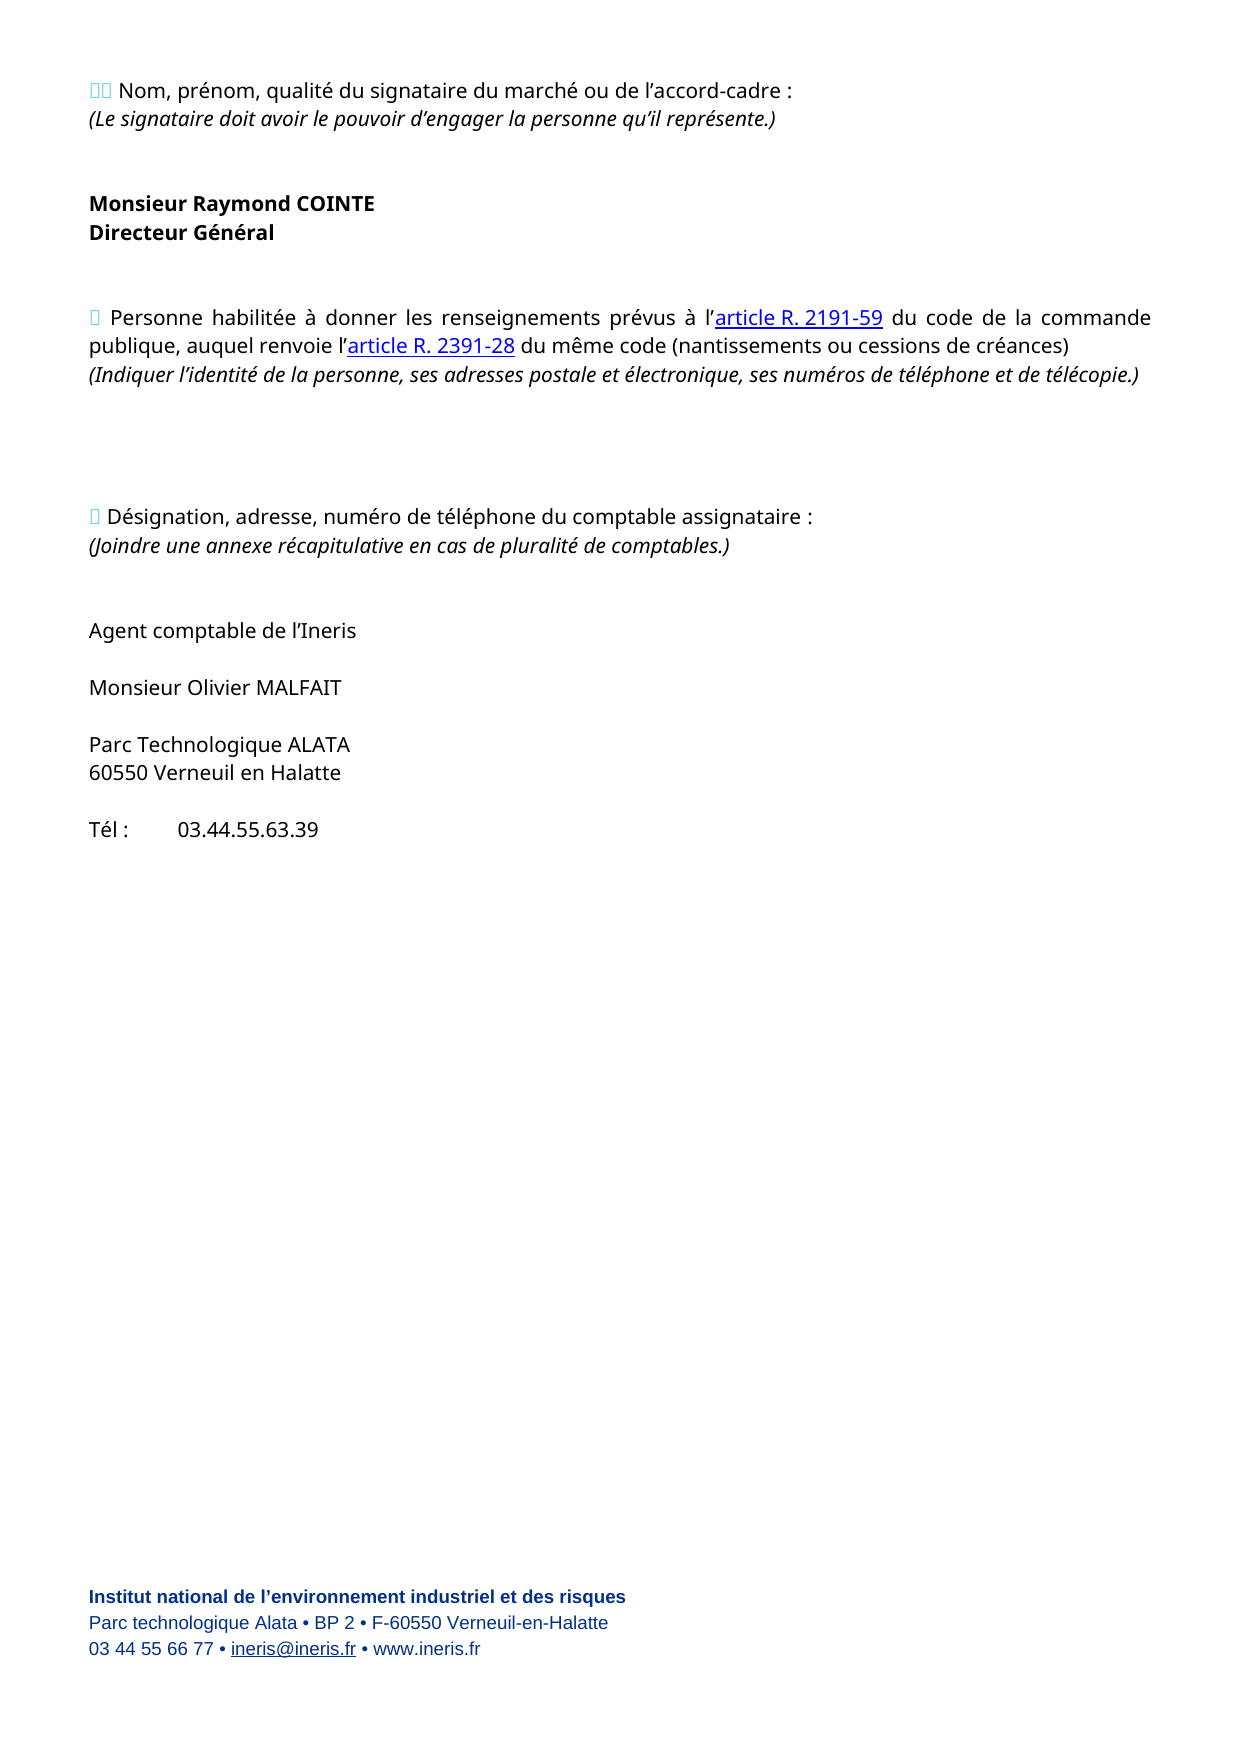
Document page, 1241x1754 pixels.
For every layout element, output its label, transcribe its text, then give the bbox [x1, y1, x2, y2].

text  Nom, prénom, qualité du signataire du marché ou de l’accord-cadre : [89, 76, 1152, 104]
text (Le signataire doit avoir le pouvoir d’engager la personne qu’il représente.) [89, 104, 1152, 133]
text (Joindre une annexe récapitulative en cas de pluralité de comptables.) [89, 531, 1152, 559]
text  Personne habilitée à donner les renseignements prévus à l’article R. 2191-59 du code de la commande publique, auquel renvoie l’article R. 2391-28 du même code (nantissements ou cessions de créances) [89, 303, 1152, 360]
text Tél : 03.44.55.63.39 [89, 815, 1152, 843]
text 60550 Verneuil en Halatte [89, 758, 1152, 787]
text Agent comptable de l’Ineris [89, 616, 1152, 644]
text (Indiquer l’identité de la personne, ses adresses postale et électronique, ses numéros de téléphone et de télécopie.) [89, 360, 1152, 388]
text Parc Technologique ALATA [89, 730, 1152, 758]
text  Désignation, adresse, numéro de téléphone du comptable assignataire : [89, 502, 1152, 531]
text Directeur Général [89, 218, 1152, 246]
text Monsieur Olivier MALFAIT [89, 673, 1152, 701]
text Monsieur Raymond COINTE [89, 189, 1152, 218]
